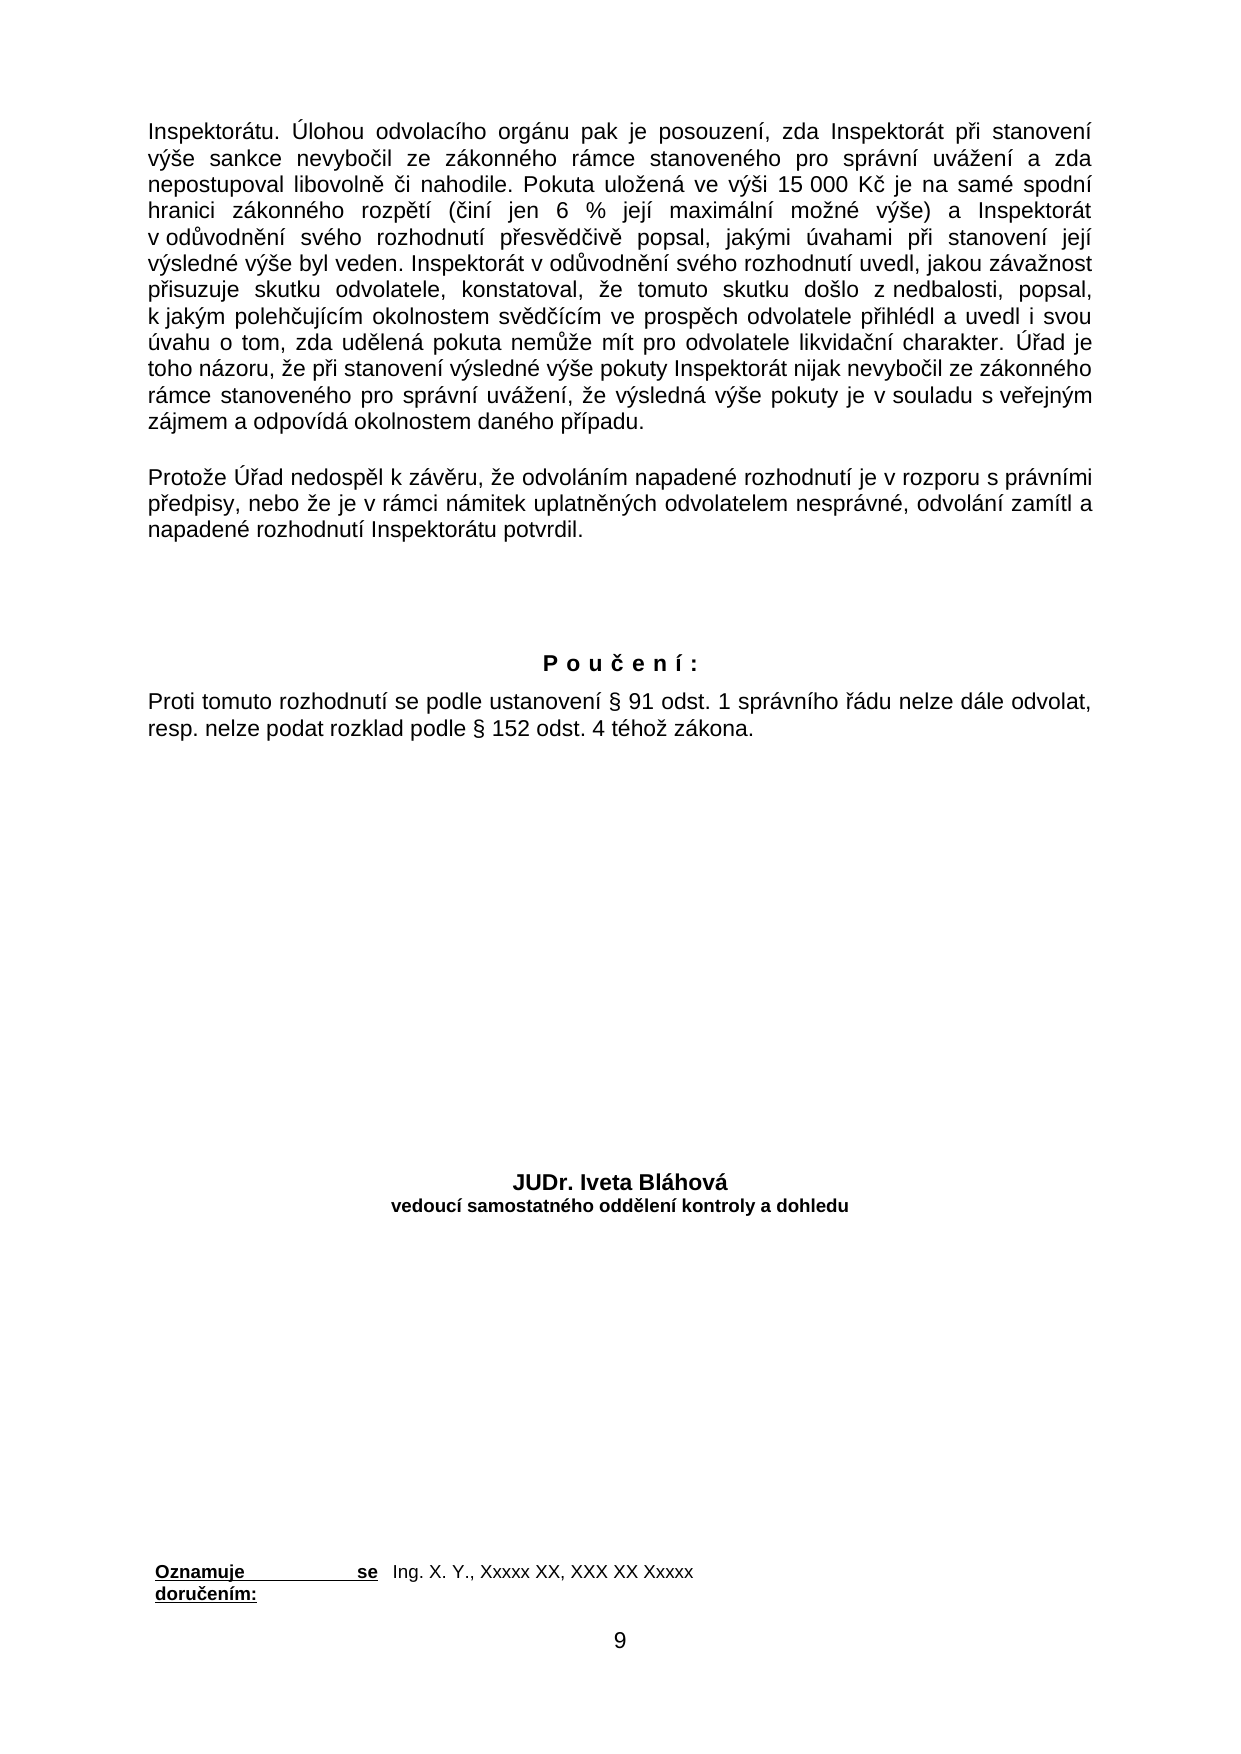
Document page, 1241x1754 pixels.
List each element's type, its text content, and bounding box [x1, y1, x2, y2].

table_header Oznamuje se doručením: [148, 1561, 385, 1604]
text Poučení: [148, 649, 1092, 676]
subtitle JUDr. Iveta Bláhová [148, 1168, 1092, 1195]
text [148, 118, 1092, 434]
table_header Ing. X. Y., Xxxxx XX, XXX XX Xxxxx [385, 1561, 701, 1604]
text Protože Úřad nedospěl k závěru, že odvoláním napadené rozhodnutí je v rozporu s právními předpisy, nebo že je v rámci námitek uplatněných odvolatelem nesprávné, odvolání zamítl a napadené rozhodnutí Inspektorátu potvrdil. [148, 463, 1092, 543]
text vedoucí samostatného oddělení kontroly a dohledu [148, 1195, 1092, 1216]
text Proti tomuto rozhodnutí se podle ustanovení § 91 odst. 1 správního řádu nelze dále odvolat, resp. nelze podat rozklad podle § 152 odst. 4 téhož zákona. [148, 688, 1092, 741]
